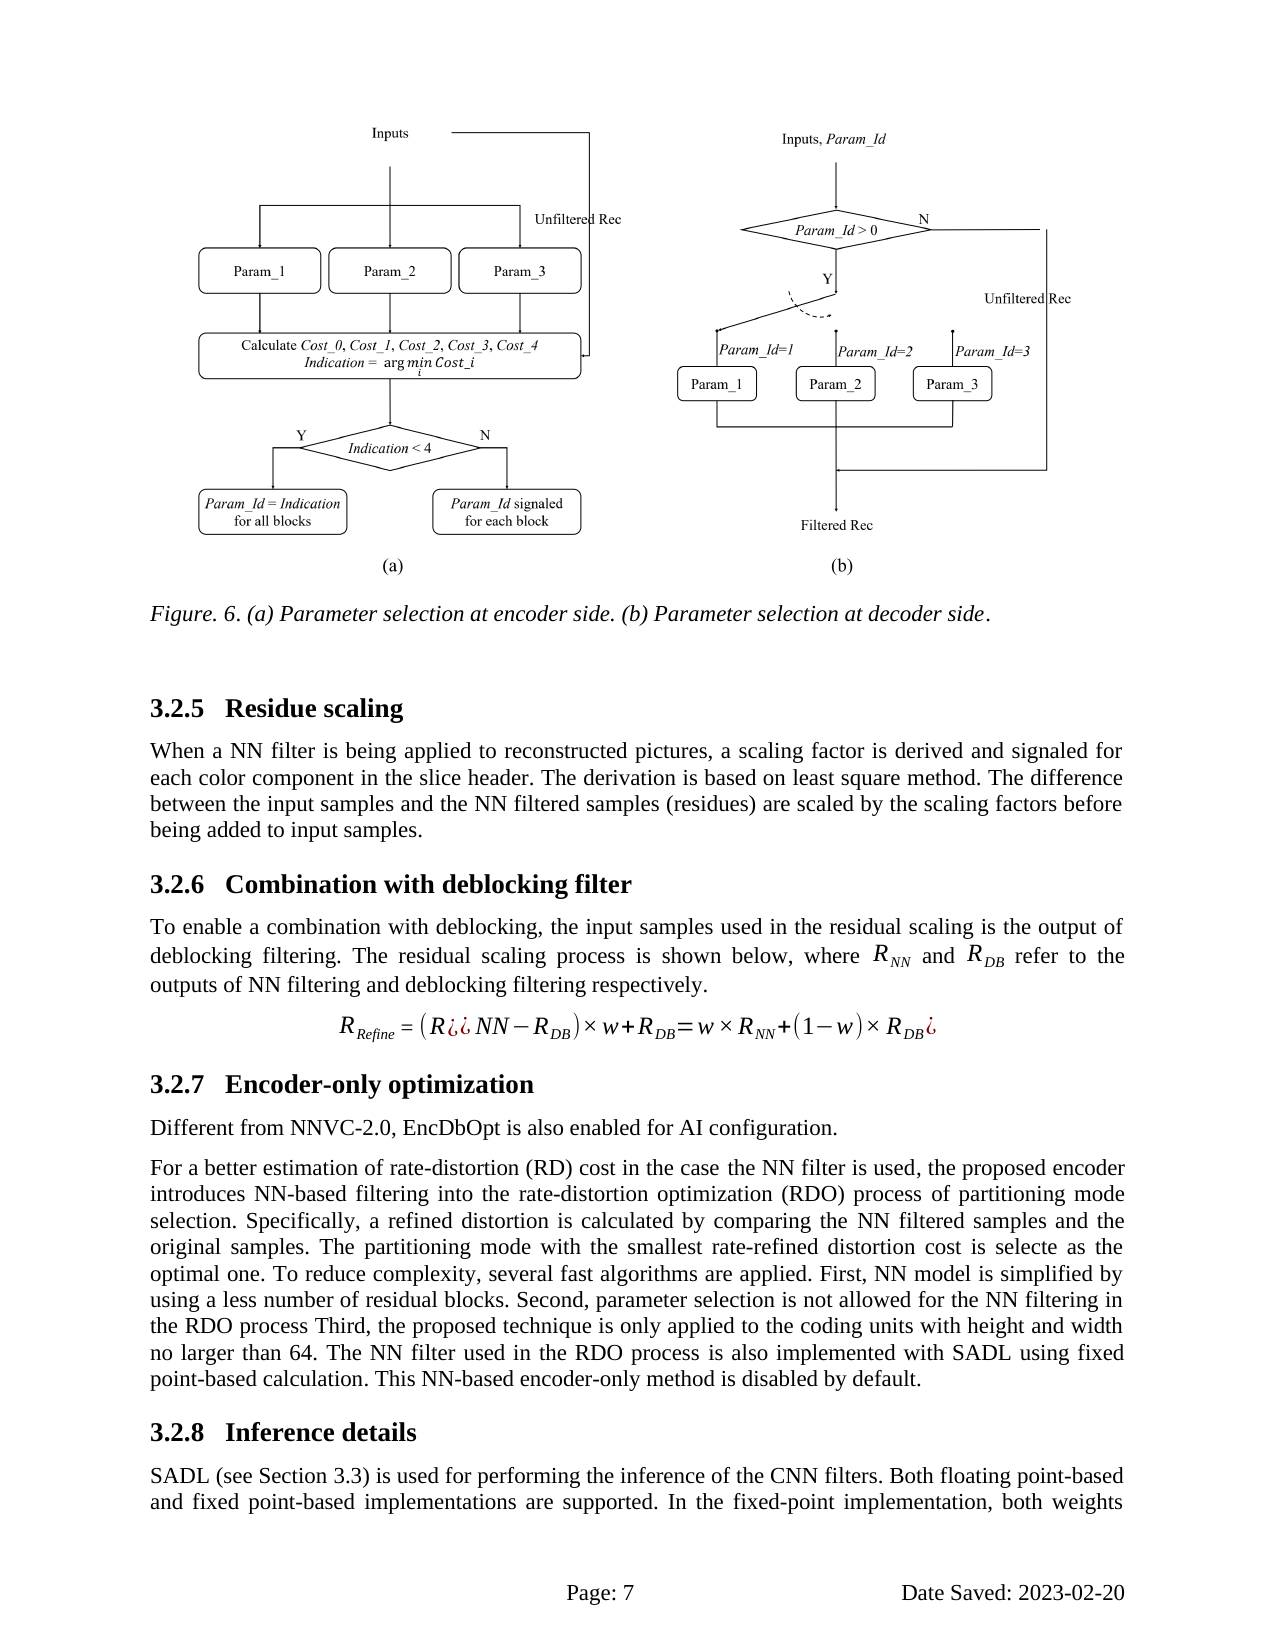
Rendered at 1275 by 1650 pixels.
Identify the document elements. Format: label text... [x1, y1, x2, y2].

subtitle Combination with deblocking filter [150, 868, 1125, 899]
text To enable a combination with deblocking, the input samples used in the residual scaling is the output of deblocking filtering. The residual scaling process is shown below, where and refer to the outputs of NN filtering and deblocking filtering respectively. [150, 913, 1125, 997]
subtitle Encoder-only optimization [150, 1068, 1125, 1099]
subtitle Inference details [150, 1416, 1125, 1447]
text = [150, 1011, 1125, 1043]
text Different from NNVC-2.0, EncDbOpt is also enabled for AI configuration. [150, 1114, 1125, 1140]
subtitle Residue scaling [150, 692, 1125, 723]
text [150, 1462, 1125, 1514]
text When a NN filter is being applied to reconstructed pictures, a scaling factor is derived and signaled for each color component in the slice header. The derivation is based on least square method. The difference between the input samples and the NN filtered samples (residues) are scaled by the scaling factors before being added to input samples. [150, 737, 1125, 843]
text For a better estimation of rate-distortion (RD) cost in the case the NN filter is used, the proposed encoder introduces NN-based filtering into the rate-distortion optimization (RDO) process of partitioning mode selection. Specifically, a refined distortion is calculated by comparing the NN filtered samples and the original samples. The partitioning mode with the smallest rate-refined distortion cost is selecte as the optimal one. To reduce complexity, several fast algorithms are applied. First, NN model is simplified by using a less number of residual blocks. Second, parameter selection is not allowed for the NN filtering in the RDO process Third, the proposed technique is only applied to the coding units with height and width no larger than 64. The NN filter used in the RDO process is also implemented with SADL using fixed point-based calculation. This NN-based encoder-only method is disabled by default. [150, 1154, 1125, 1391]
text Figure. 6. (a) Parameter selection at encoder side. (b) Parameter selection at decoder side. [150, 600, 1125, 627]
